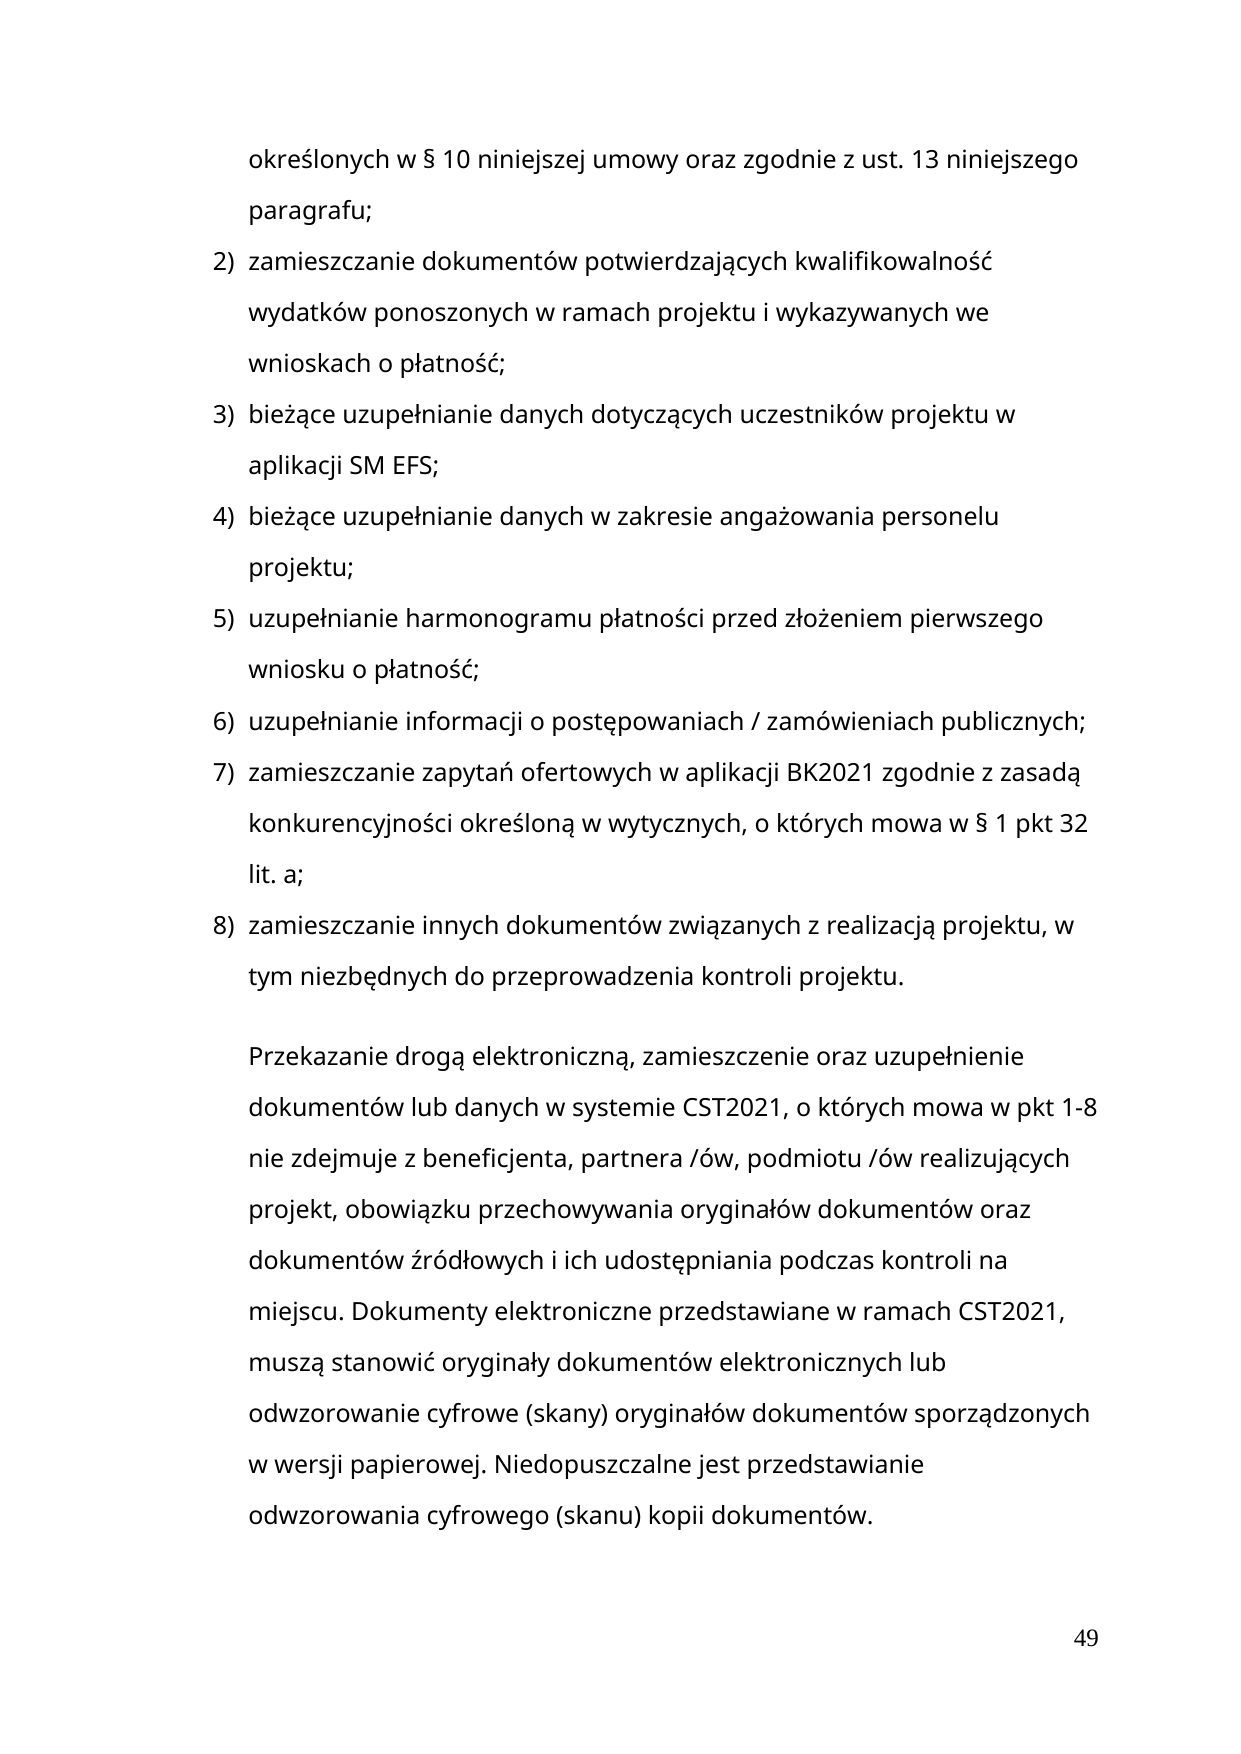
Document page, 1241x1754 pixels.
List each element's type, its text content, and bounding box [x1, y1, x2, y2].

list zamieszczanie dokumentów potwierdzających kwalifikowalność wydatków ponoszonych w ramach projektu i wykazywanych we wnioskach o płatność; [213, 244, 1098, 380]
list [213, 142, 1098, 227]
list zamieszczanie innych dokumentów związanych z realizacją projektu, w tym niezbędnych do przeprowadzenia kontroli projektu. [213, 907, 1098, 992]
text Przekazanie drogą elektroniczną, zamieszczenie oraz uzupełnienie dokumentów lub danych w systemie CST2021, o których mowa w pkt 1-8 nie zdejmuje z beneficjenta, partnera /ów, podmiotu /ów realizujących projekt, obowiązku przechowywania oryginałów dokumentów oraz dokumentów źródłowych i ich udostępniania podczas kontroli na miejscu. Dokumenty elektroniczne przedstawiane w ramach CST2021, muszą stanowić oryginały dokumentów elektronicznych lub odwzorowanie cyfrowe (skany) oryginałów dokumentów sporządzonych w wersji papierowej. Niedopuszczalne jest przedstawianie odwzorowania cyfrowego (skanu) kopii dokumentów. [213, 1039, 1098, 1532]
list zamieszczanie zapytań ofertowych w aplikacji BK2021 zgodnie z zasadą konkurencyjności określoną w wytycznych, o których mowa w § 1 pkt 32 lit. a; [213, 754, 1098, 890]
list bieżące uzupełnianie danych dotyczących uczestników projektu w aplikacji SM EFS; [213, 397, 1098, 482]
list bieżące uzupełnianie danych w zakresie angażowania personelu projektu; [213, 499, 1098, 584]
list uzupełnianie informacji o postępowaniach / zamówieniach publicznych; [213, 703, 1098, 737]
list uzupełnianie harmonogramu płatności przed złożeniem pierwszego wniosku o płatność; [213, 601, 1098, 686]
